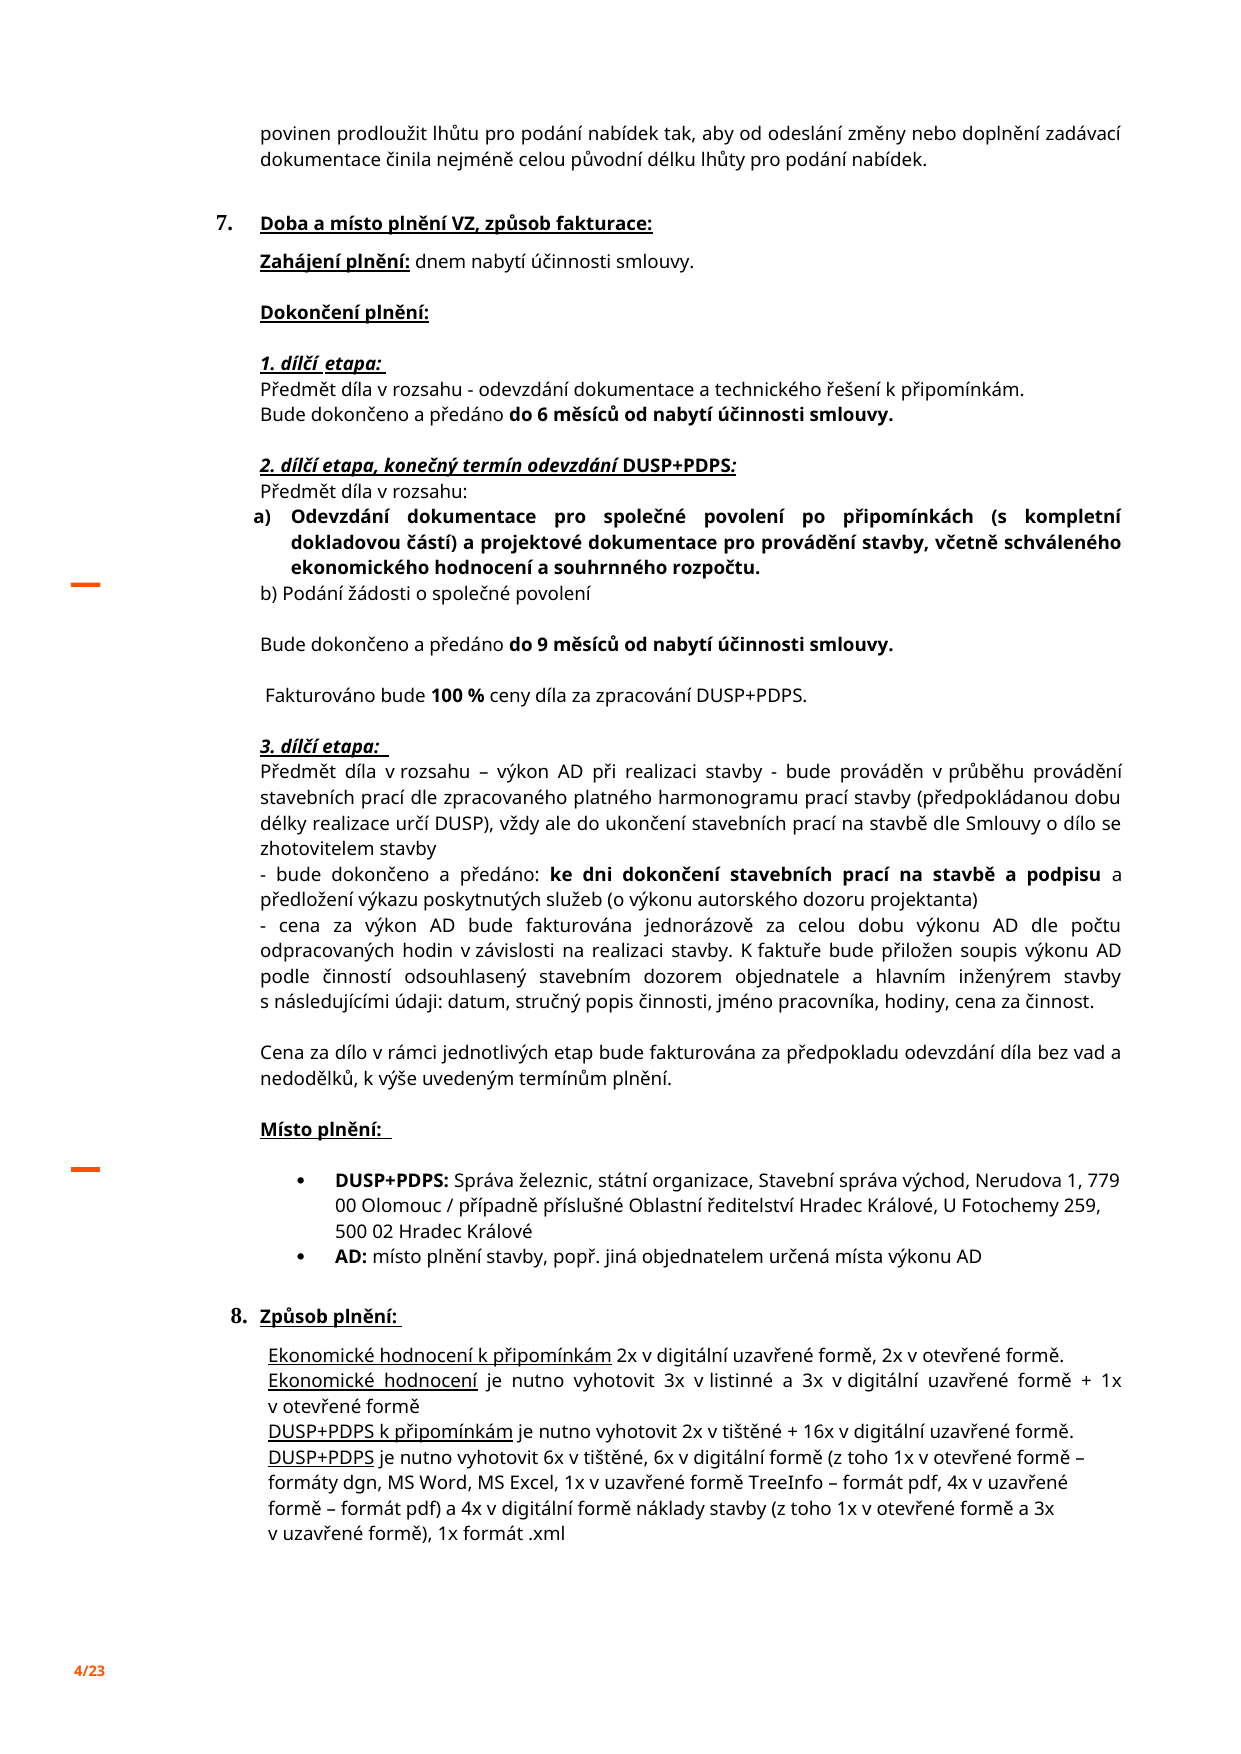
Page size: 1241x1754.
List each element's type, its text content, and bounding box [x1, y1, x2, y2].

list Způsob plnění: [230, 1303, 1122, 1329]
text Předmět díla v rozsahu: [260, 478, 1122, 504]
list Doba a místo plnění VZ, způsob fakturace: [216, 209, 1122, 236]
list DUSP+PDPS k připomínkám je nutno vyhotovit 2x v tištěné + 16x v digitální uzavřené formě. [268, 1418, 1122, 1444]
text Zahájení plnění: dnem nabytí účinnosti smlouvy. [260, 248, 1122, 274]
text Bude dokončeno a předáno do 6 měsíců od nabytí účinnosti smlouvy. [260, 402, 1122, 427]
text 3. dílčí etapa: [260, 733, 1122, 759]
text Dokončení plnění: [260, 299, 1122, 325]
list DUSP+PDPS je nutno vyhotovit 6x v tištěné, 6x v digitální formě (z toho 1x v otevřené formě – formáty dgn, MS Word, MS Excel, 1x v uzavřené formě TreeInfo – formát pdf, 4x v uzavřené formě – formát pdf) a 4x v digitální formě náklady stavby (z toho 1x v otevřené formě a 3x v uzavřené formě), 1x formát .xml [268, 1444, 1122, 1546]
text Cena za dílo v rámci jednotlivých etap bude fakturována za předpokladu odevzdání díla bez vad a nedodělků, k výše uvedeným termínům plnění. [260, 1039, 1122, 1091]
text 1. dílčí etapa: [216, 351, 1122, 376]
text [260, 121, 1122, 172]
list Ekonomické hodnocení k připomínkám 2x v digitální uzavřené formě, 2x v otevřené formě. [268, 1342, 1122, 1367]
text Předmět díla v rozsahu - odevzdání dokumentace a technického řešení k připomínkám. [260, 376, 1122, 402]
text 2. dílčí etapa, konečný termín odevzdání DUSP+PDPS: [260, 453, 1122, 478]
text Místo plnění: [260, 1116, 1122, 1142]
list Ekonomické hodnocení je nutno vyhotovit 3x v listinné a 3x v digitální uzavřené formě + 1x v otevřené formě [268, 1367, 1122, 1418]
text - bude dokončeno a předáno: ke dni dokončení stavebních prací na stavbě a podpisu a předložení výkazu poskytnutých služeb (o výkonu autorského dozoru projektanta) [260, 861, 1122, 912]
list DUSP+PDPS: Správa železnic, státní organizace, Stavební správa východ, Nerudova 1, 779 00 Olomouc / případně příslušné Oblastní ředitelství Hradec Králové, U Fotochemy 259, 500 02 Hradec Králové [297, 1167, 1122, 1244]
text Předmět díla v rozsahu – výkon AD při realizaci stavby - bude prováděn v průběhu provádění stavebních prací dle zpracovaného platného harmonogramu prací stavby (předpokládanou dobu délky realizace určí DUSP), vždy ale do ukončení stavebních prací na stavbě dle Smlouvy o dílo se zhotovitelem stavby [260, 759, 1122, 861]
text Bude dokončeno a předáno do 9 měsíců od nabytí účinnosti smlouvy. [260, 631, 1122, 657]
list Odevzdání dokumentace pro společné povolení po připomínkách (s kompletní dokladovou částí) a projektové dokumentace pro provádění stavby, včetně schváleného ekonomického hodnocení a souhrnného rozpočtu. [253, 504, 1122, 580]
text Fakturováno bude 100 % ceny díla za zpracování DUSP+PDPS. [260, 682, 1122, 708]
list AD: místo plnění stavby, popř. jiná objednatelem určená místa výkonu AD [297, 1244, 1122, 1269]
text - cena za výkon AD bude fakturována jednorázově za celou dobu výkonu AD dle počtu odpracovaných hodin v závislosti na realizaci stavby. K faktuře bude přiložen soupis výkonu AD podle činností odsouhlasený stavebním dozorem objednatele a hlavním inženýrem stavby s následujícími údaji: datum, stručný popis činnosti, jméno pracovníka, hodiny, cena za činnost. [260, 912, 1122, 1014]
text b) Podání žádosti o společné povolení [260, 580, 1122, 606]
